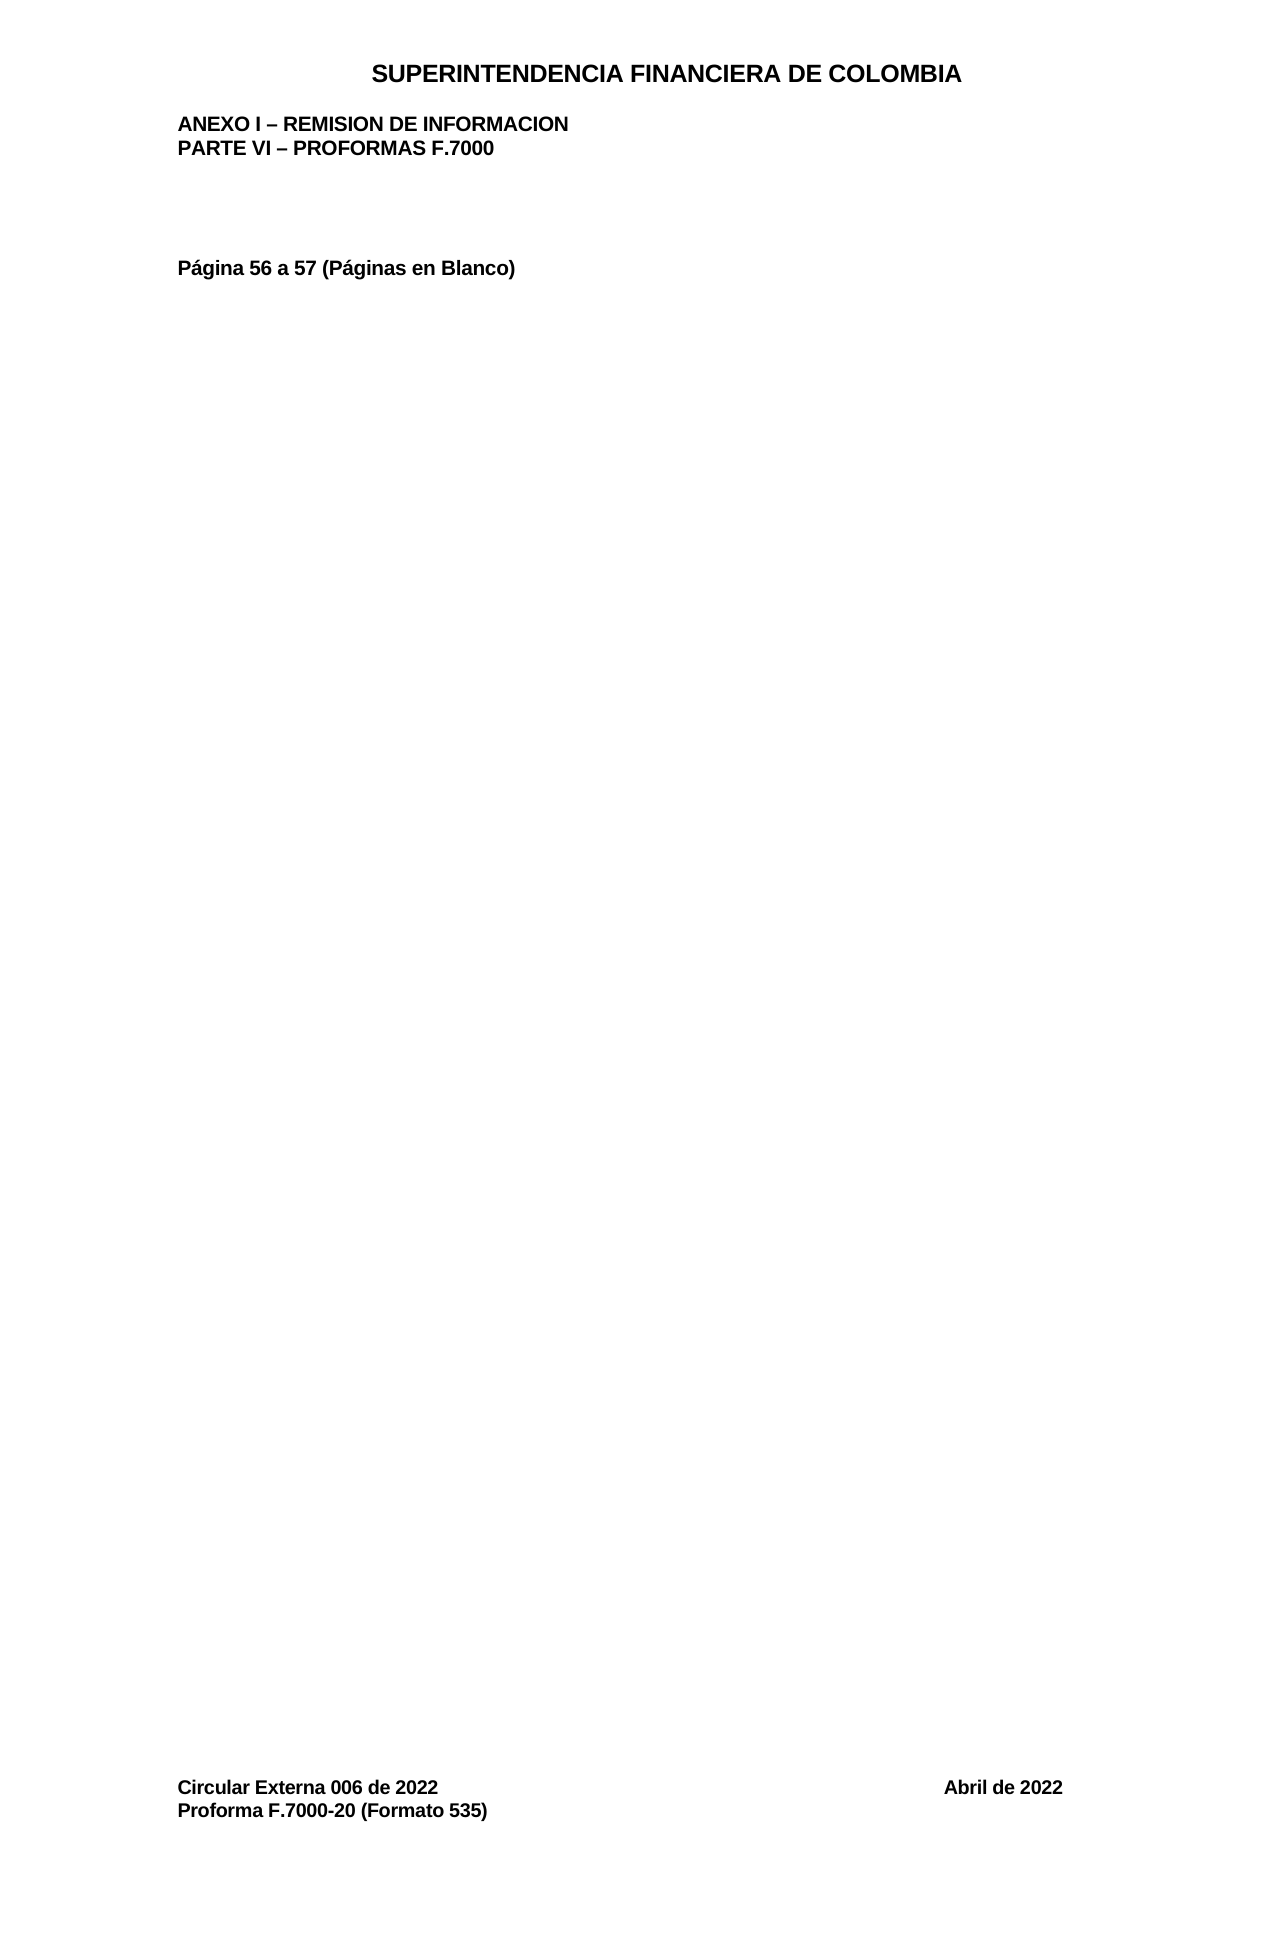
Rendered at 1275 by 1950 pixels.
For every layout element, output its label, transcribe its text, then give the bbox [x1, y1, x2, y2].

text Página 56 a 57 (Páginas en Blanco) [177, 256, 1157, 279]
